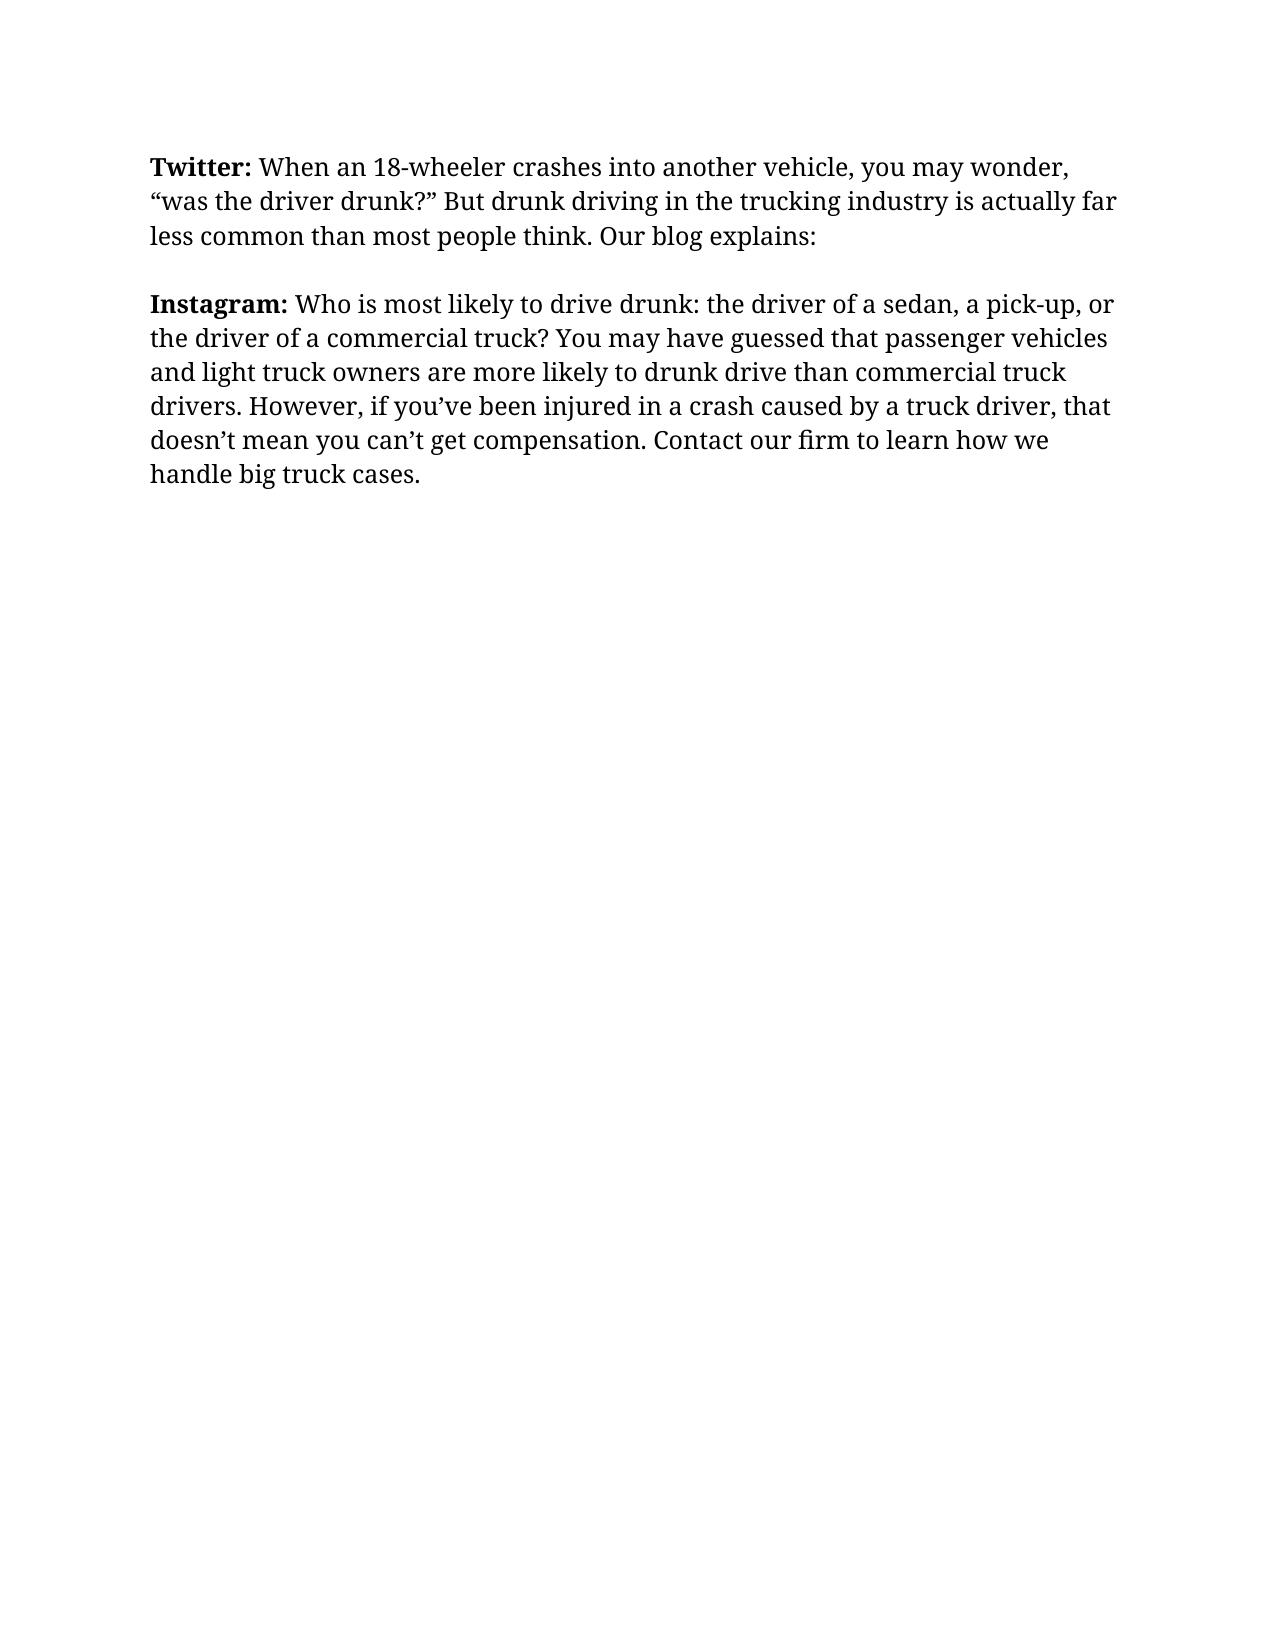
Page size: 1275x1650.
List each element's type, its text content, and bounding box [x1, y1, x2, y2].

text Twitter: When an 18-wheeler crashes into another vehicle, you may wonder, “was the driver drunk?” But drunk driving in the trucking industry is actually far less common than most people think. Our blog explains: [150, 150, 1125, 252]
text Instagram: Who is most likely to drive drunk: the driver of a sedan, a pick-up, or the driver of a commercial truck? You may have guessed that passenger vehicles and light truck owners are more likely to drunk drive than commercial truck drivers. However, if you’ve been injured in a crash caused by a truck driver, that doesn’t mean you can’t get compensation. Contact our firm to learn how we handle big truck cases. [150, 286, 1125, 491]
